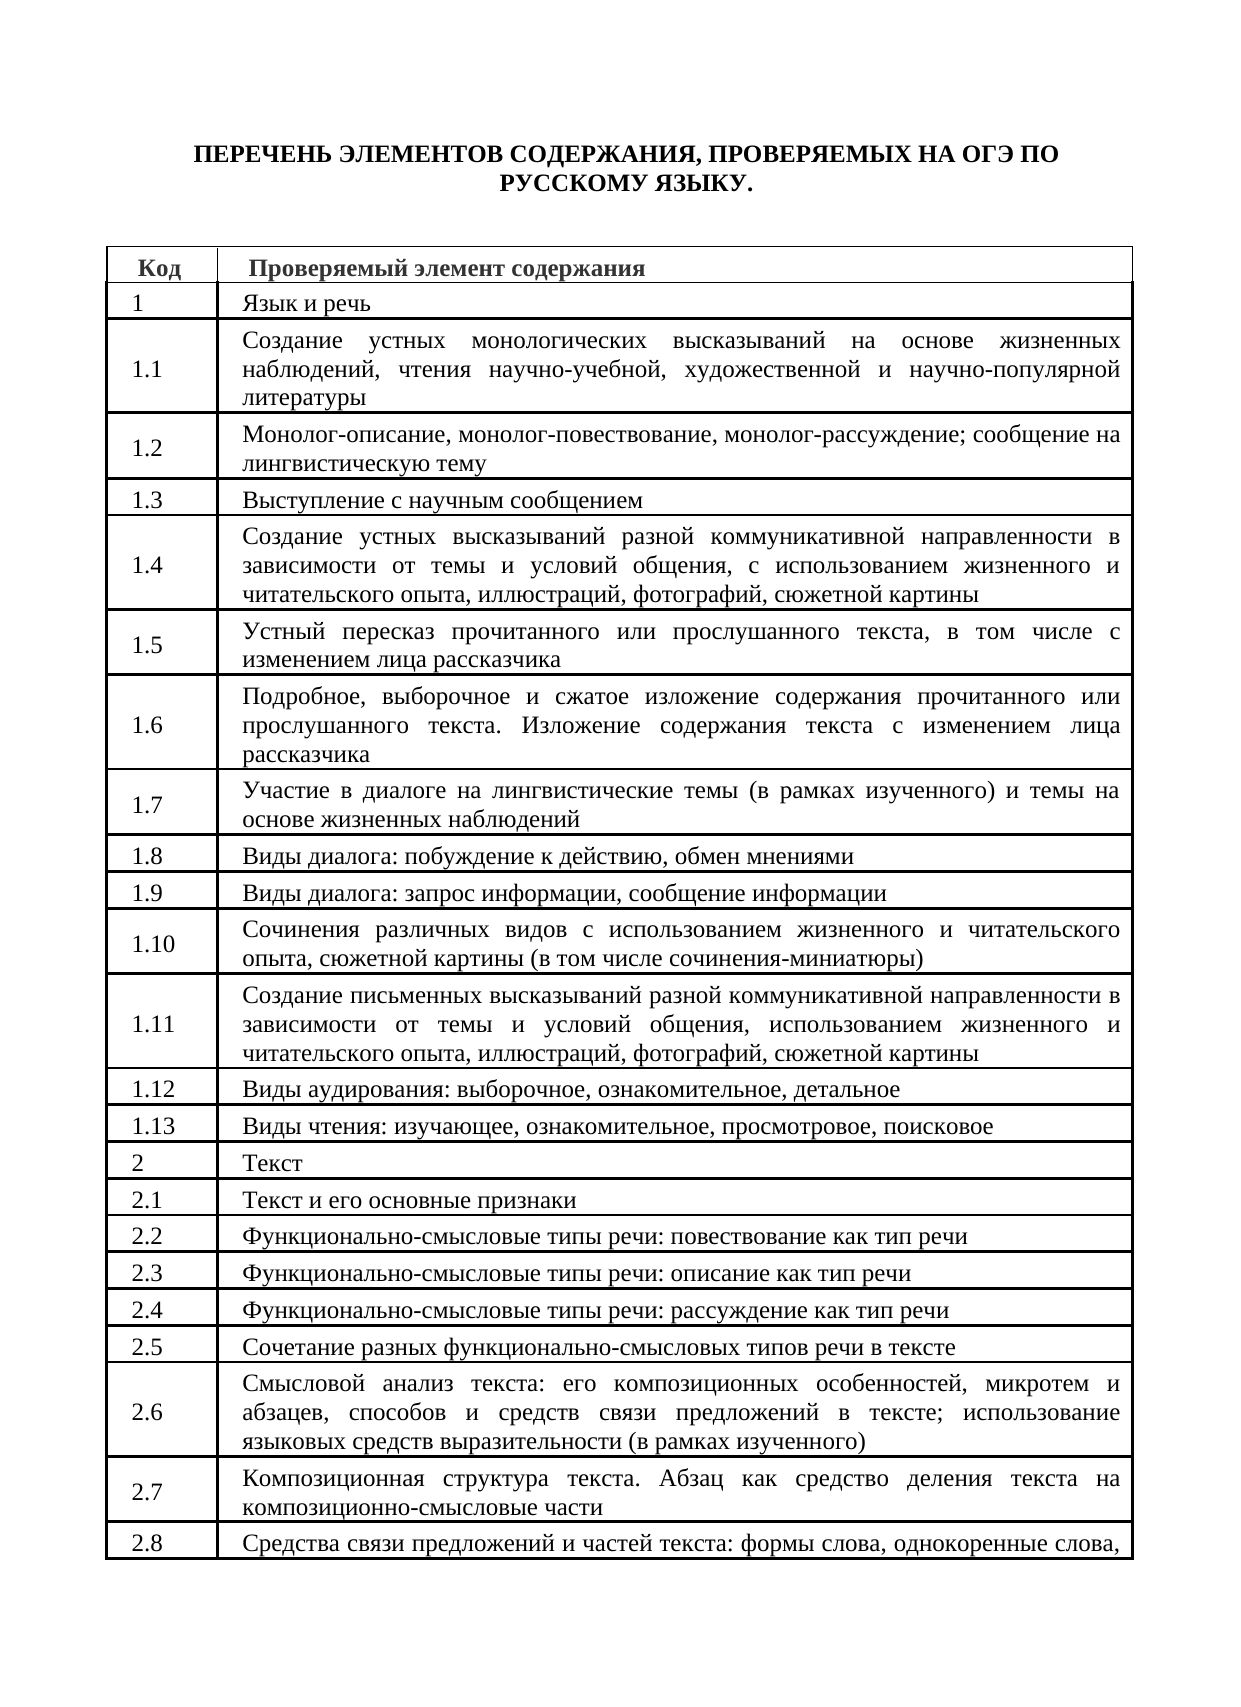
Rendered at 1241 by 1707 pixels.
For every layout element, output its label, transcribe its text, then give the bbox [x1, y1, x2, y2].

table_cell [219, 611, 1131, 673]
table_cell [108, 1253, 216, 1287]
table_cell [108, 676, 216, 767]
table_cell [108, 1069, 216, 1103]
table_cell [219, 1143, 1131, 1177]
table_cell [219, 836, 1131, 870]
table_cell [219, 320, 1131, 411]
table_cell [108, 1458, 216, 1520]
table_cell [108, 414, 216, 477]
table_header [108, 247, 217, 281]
text ПЕРЕЧЕНЬ ЭЛЕМЕНТОВ СОДЕРЖАНИЯ, ПРОВЕРЯЕМЫХ НА ОГЭ ПО РУССКОМУ ЯЗЫКУ. [131, 139, 1122, 196]
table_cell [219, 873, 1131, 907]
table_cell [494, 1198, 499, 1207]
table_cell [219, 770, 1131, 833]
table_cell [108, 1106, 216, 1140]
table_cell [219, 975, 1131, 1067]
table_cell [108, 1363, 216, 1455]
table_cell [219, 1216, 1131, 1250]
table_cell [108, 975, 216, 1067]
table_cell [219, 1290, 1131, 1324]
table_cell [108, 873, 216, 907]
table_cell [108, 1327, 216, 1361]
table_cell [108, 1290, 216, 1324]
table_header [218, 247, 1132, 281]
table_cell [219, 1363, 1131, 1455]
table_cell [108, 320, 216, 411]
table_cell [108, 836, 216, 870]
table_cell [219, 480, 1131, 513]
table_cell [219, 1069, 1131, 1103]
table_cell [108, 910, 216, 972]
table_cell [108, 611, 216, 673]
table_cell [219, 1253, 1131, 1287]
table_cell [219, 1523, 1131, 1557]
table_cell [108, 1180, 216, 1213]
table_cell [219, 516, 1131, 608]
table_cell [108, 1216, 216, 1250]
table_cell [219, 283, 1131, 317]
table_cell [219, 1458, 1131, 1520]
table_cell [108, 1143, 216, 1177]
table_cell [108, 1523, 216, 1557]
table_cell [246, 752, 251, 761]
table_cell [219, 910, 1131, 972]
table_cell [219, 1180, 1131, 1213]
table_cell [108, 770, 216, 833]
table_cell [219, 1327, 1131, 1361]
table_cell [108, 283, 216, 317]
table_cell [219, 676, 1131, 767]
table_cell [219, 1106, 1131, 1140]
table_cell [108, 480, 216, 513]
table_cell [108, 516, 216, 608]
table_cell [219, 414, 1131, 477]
